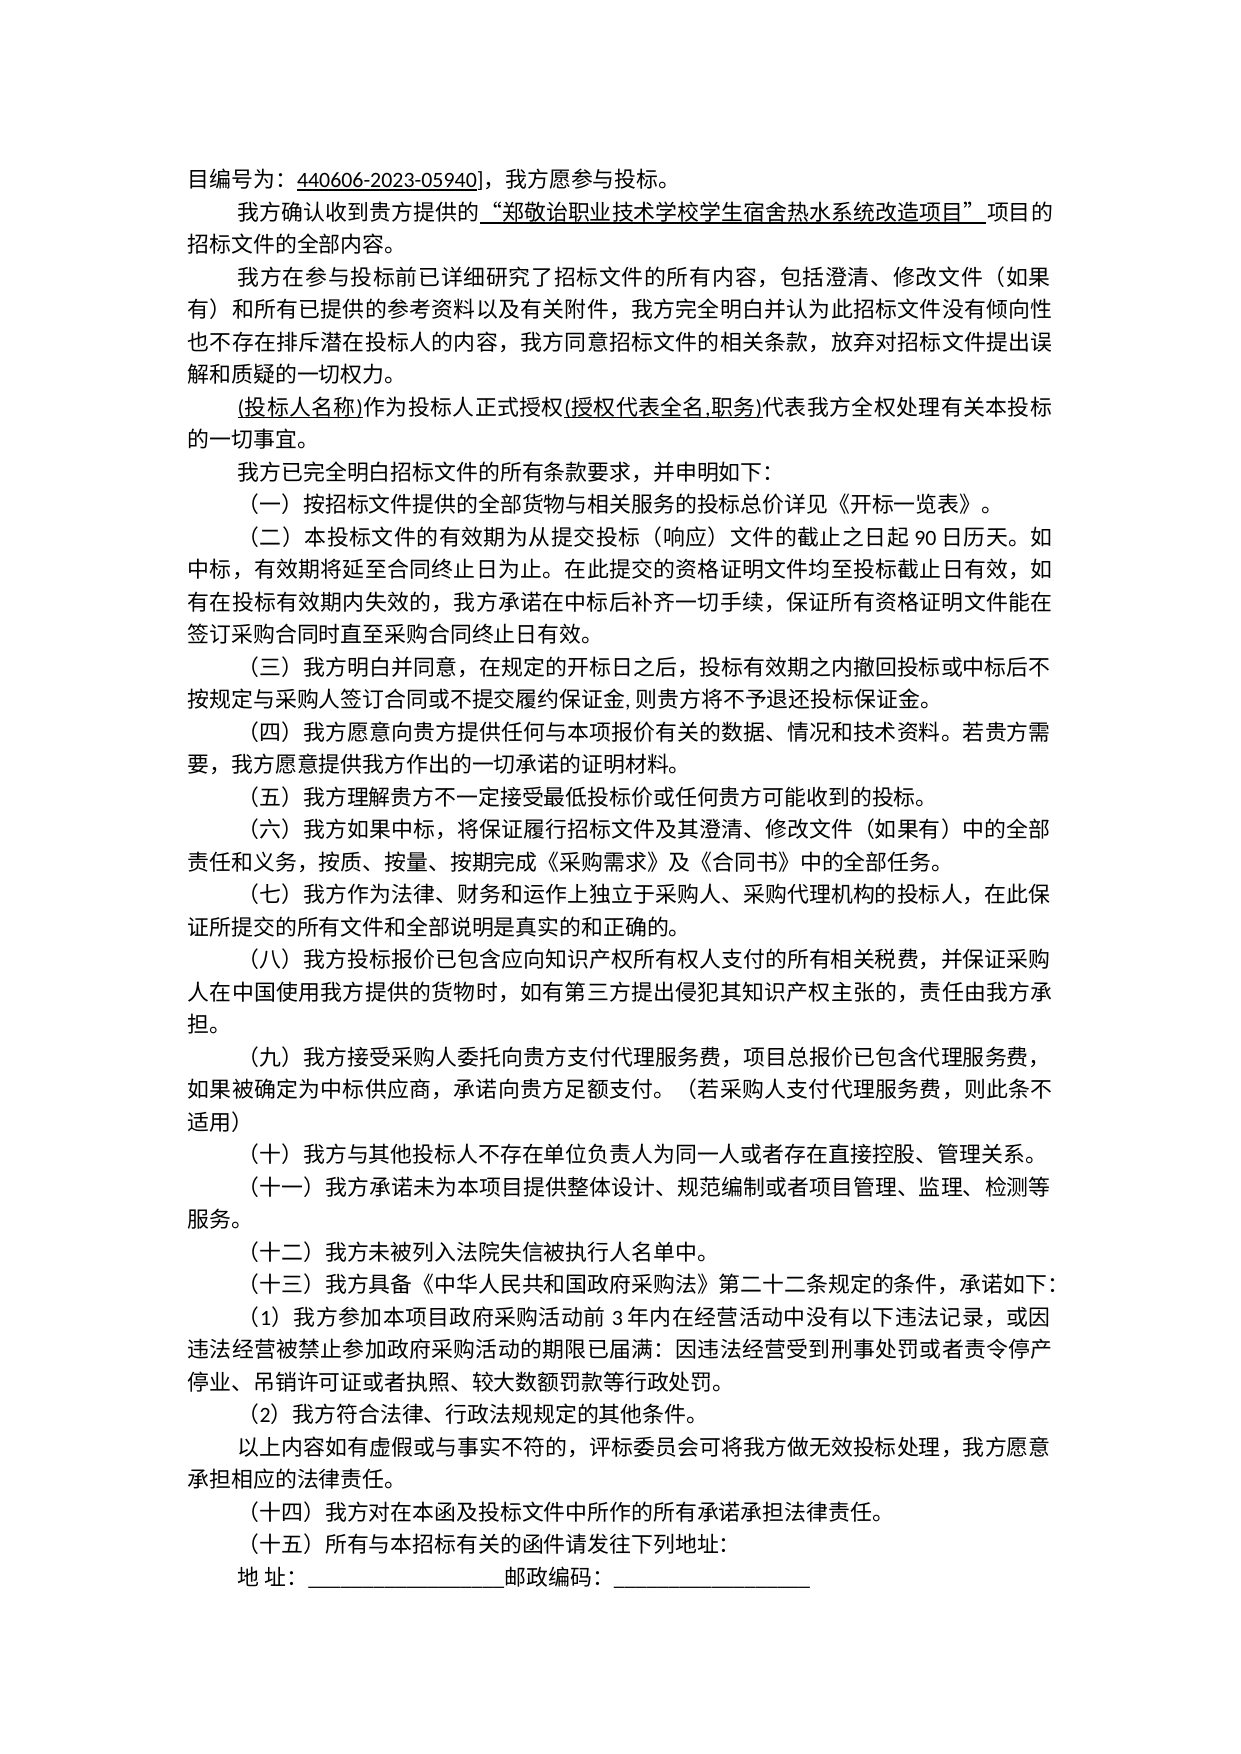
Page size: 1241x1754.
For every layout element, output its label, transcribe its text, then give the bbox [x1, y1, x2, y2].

text 我方已完全明白招标文件的所有条款要求，并申明如下： [187, 454, 1053, 487]
text （十一）我方承诺未为本项目提供整体设计、规范编制或者项目管理、监理、检测等服务。 [187, 1169, 1053, 1234]
text 地 址：__________________邮政编码：__________________ [187, 1559, 1053, 1592]
text （七）我方作为法律、财务和运作上独立于采购人、采购代理机构的投标人，在此保证所提交的所有文件和全部说明是真实的和正确的。 [187, 877, 1053, 942]
text （十二）我方未被列入法院失信被执行人名单中。 [187, 1234, 1053, 1267]
text （十三）我方具备《中华人民共和国政府采购法》第二十二条规定的条件，承诺如下： [187, 1267, 1053, 1299]
text （二）本投标文件的有效期为从提交投标（响应）文件的截止之日起90日历天。如中标，有效期将延至合同终止日为止。在此提交的资格证明文件均至投标截止日有效，如有在投标有效期内失效的，我方承诺在中标后补齐一切手续，保证所有资格证明文件能在签订采购合同时直至采购合同终止日有效。 [187, 519, 1053, 649]
text (投标人名称)作为投标人正式授权(授权代表全名,职务)代表我方全权处理有关本投标的一切事宜。 [187, 389, 1053, 454]
text （十五）所有与本招标有关的函件请发往下列地址： [187, 1527, 1053, 1559]
text （六）我方如果中标，将保证履行招标文件及其澄清、修改文件（如果有）中的全部责任和义务，按质、按量、按期完成《采购需求》及《合同书》中的全部任务。 [187, 812, 1053, 877]
text （1）我方参加本项目政府采购活动前3年内在经营活动中没有以下违法记录，或因违法经营被禁止参加政府采购活动的期限已届满：因违法经营受到刑事处罚或者责令停产停业、吊销许可证或者执照、较大数额罚款等行政处罚。 [187, 1299, 1053, 1397]
text （三）我方明白并同意，在规定的开标日之后，投标有效期之内撤回投标或中标后不按规定与采购人签订合同或不提交履约保证金, 则贵方将不予退还投标保证金。 [187, 649, 1053, 714]
text （八）我方投标报价已包含应向知识产权所有权人支付的所有相关税费，并保证采购人在中国使用我方提供的货物时，如有第三方提出侵犯其知识产权主张的，责任由我方承担。 [187, 942, 1053, 1039]
text （十四）我方对在本函及投标文件中所作的所有承诺承担法律责任。 [187, 1494, 1053, 1527]
text （四）我方愿意向贵方提供任何与本项报价有关的数据、情况和技术资料。若贵方需要，我方愿意提供我方作出的一切承诺的证明材料。 [187, 714, 1053, 779]
text （九）我方接受采购人委托向贵方支付代理服务费，项目总报价已包含代理服务费，如果被确定为中标供应商，承诺向贵方足额支付。（若采购人支付代理服务费，则此条不适用） [187, 1039, 1053, 1137]
text （一）按招标文件提供的全部货物与相关服务的投标总价详见《开标一览表》。 [187, 487, 1053, 519]
text （五）我方理解贵方不一定接受最低投标价或任何贵方可能收到的投标。 [187, 779, 1053, 812]
text （十）我方与其他投标人不存在单位负责人为同一人或者存在直接控股、管理关系。 [187, 1137, 1053, 1169]
text 以上内容如有虚假或与事实不符的，评标委员会可将我方做无效投标处理，我方愿意承担相应的法律责任。 [187, 1429, 1053, 1494]
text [187, 162, 1053, 194]
text 我方在参与投标前已详细研究了招标文件的所有内容，包括澄清、修改文件（如果有）和所有已提供的参考资料以及有关附件，我方完全明白并认为此招标文件没有倾向性，也不存在排斥潜在投标人的内容，我方同意招标文件的相关条款，放弃对招标文件提出误解和质疑的一切权力。 [187, 259, 1053, 389]
text （2）我方符合法律、行政法规规定的其他条件。 [187, 1397, 1053, 1429]
text 我方确认收到贵方提供的“郑敬诒职业技术学校学生宿舍热水系统改造项目”项目的招标文件的全部内容。 [187, 194, 1053, 259]
